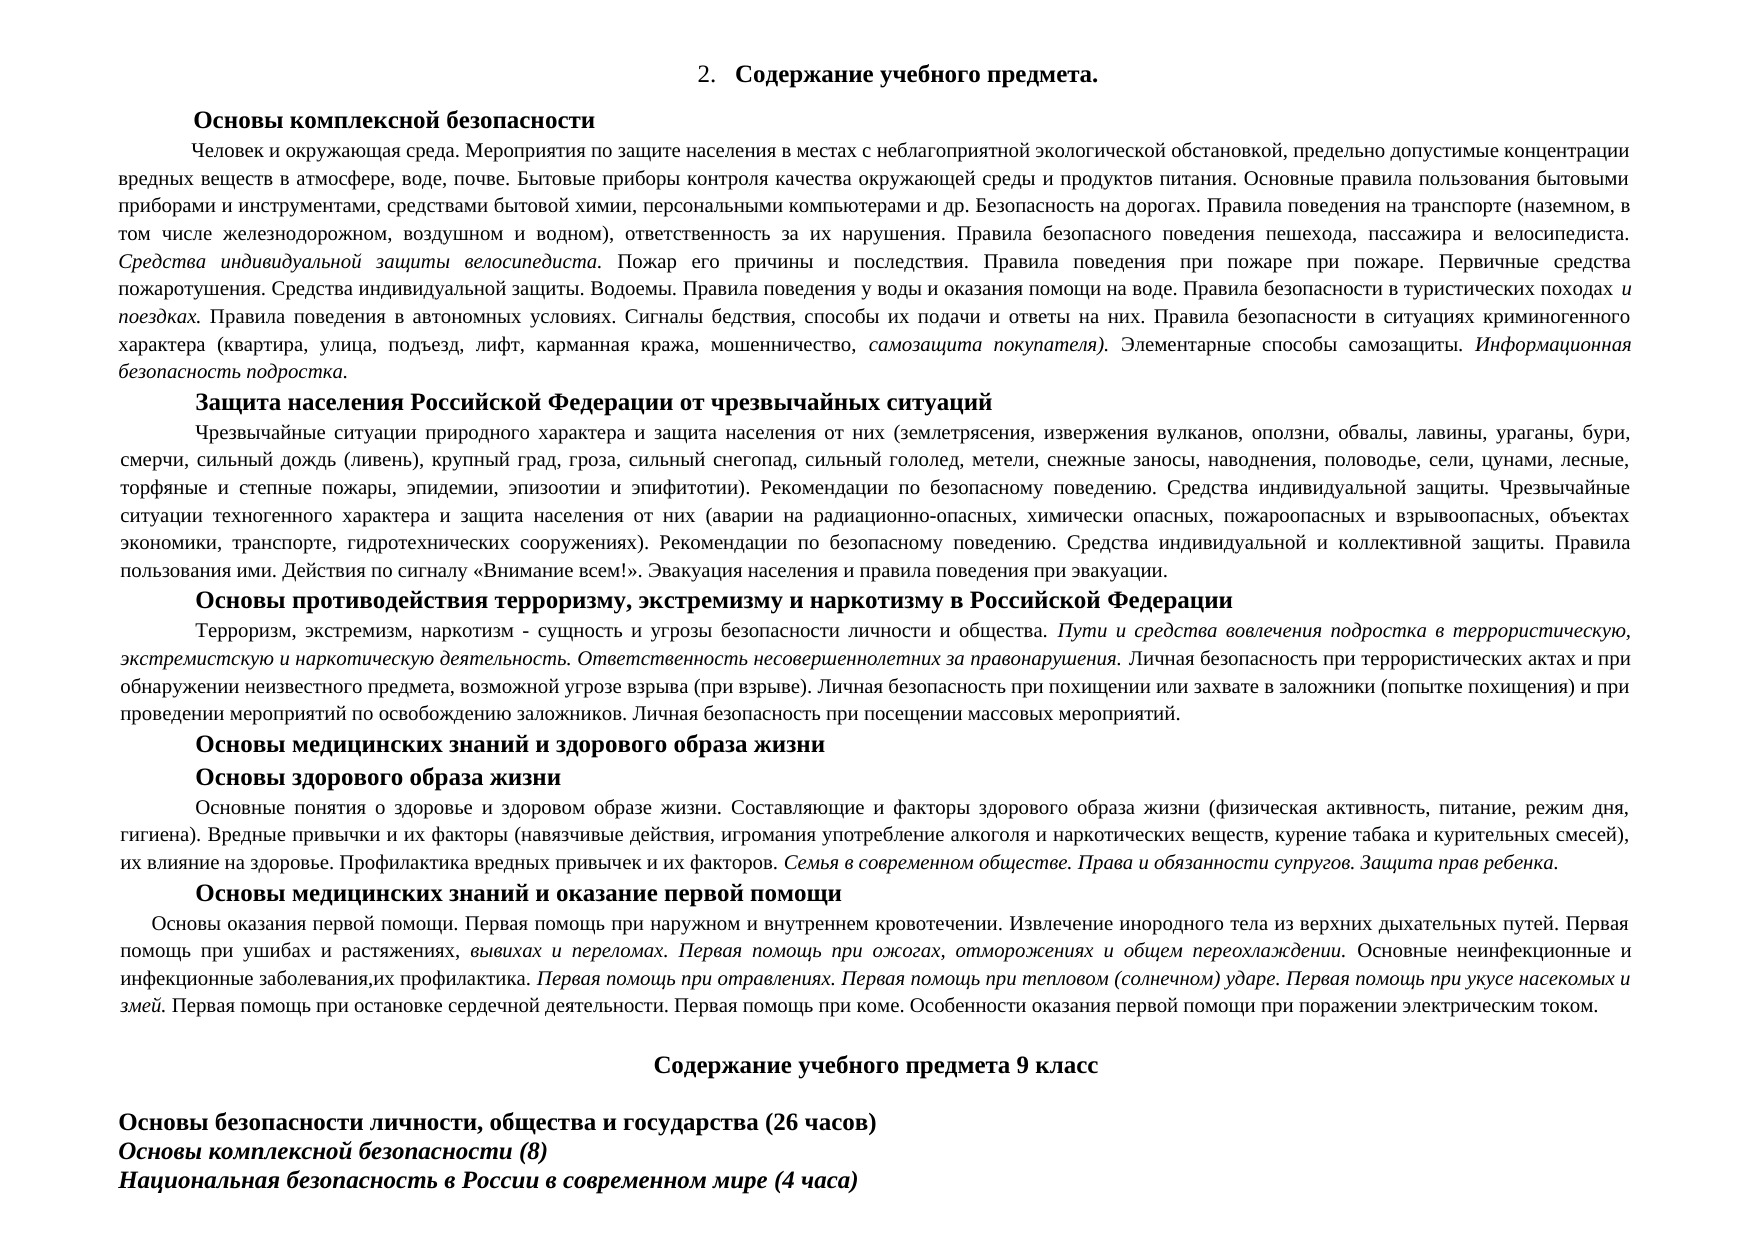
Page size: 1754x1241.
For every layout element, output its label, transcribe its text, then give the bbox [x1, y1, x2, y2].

subtitle Содержание учебного предмета. [162, 59, 1634, 88]
text Основные понятия о здоровье и здоровом образе жизни. Составляющие и факторы здорового образа жизни (физическая активность, питание, режим дня, гигиена). Вредные привычки и их факторы (навязчивые действия, игромания употребление алкоголя и наркотических веществ, курение табака и курительных смесей), их влияние на здоровье. Профилактика вредных привычек и их факторов. Семья в современном обществе. Права и обязанности супругов. Защита прав ребенка. [120, 795, 1632, 874]
subtitle Основы противодействия терроризму, экстремизму и наркотизму в Российской Федерации [120, 585, 1634, 614]
subtitle Основы медицинских знаний и здорового образа жизни [120, 729, 1634, 757]
text Терроризм, экстремизм, наркотизм - сущность и угрозы безопасности личности и общества. Пути и средства вовлечения подростка в террористическую, экстремистскую и наркотическую деятельность. Ответственность несовершеннолетних за правонарушения. Личная безопасность при террористических актах и при обнаружении неизвестного предмета, возможной угрозе взрыва (при взрыве). Личная безопасность при похищении или захвате в заложники (попытке похищения) и при проведении мероприятий по освобождению заложников. Личная безопасность при посещении массовых мероприятий. [120, 618, 1632, 725]
text Национальная безопасность в России в современном мире (4 часа) [118, 1165, 1634, 1193]
subtitle Защита населения Российской Федерации от чрезвычайных ситуаций [120, 387, 1634, 415]
subtitle Основы комплексной безопасности [193, 105, 1634, 134]
text Основы безопасности личности, общества и государства (26 часов) [118, 1107, 1634, 1136]
text Основы комплексной безопасности (8) [118, 1136, 1634, 1165]
subtitle Основы медицинских знаний и оказание первой помощи [120, 878, 1634, 906]
text Человек и окружающая среда. Мероприятия по защите населения в местах с неблагоприятной экологической обстановкой, предельно допустимые концентрации вредных веществ в атмосфере, воде, почве. Бытовые приборы контроля качества окружающей среды и продуктов питания. Основные правила пользования бытовыми приборами и инструментами, средствами бытовой химии, персональными компьютерами и др. Безопасность на дорогах. Правила поведения на транспорте (наземном, в том числе железнодорожном, воздушном и водном), ответственность за их нарушения. Правила безопасного поведения пешехода, пассажира и велосипедиста. Средства индивидуальной защиты велосипедиста. Пожар его причины и последствия. Правила поведения при пожаре при пожаре. Первичные средства пожаротушения. Средства индивидуальной защиты. Водоемы. Правила поведения у воды и оказания помощи на воде. Правила безопасности в туристических походах и поездках. Правила поведения в автономных условиях. Сигналы бедствия, способы их подачи и ответы на них. Правила безопасности в ситуациях криминогенного характера (квартира, улица, подъезд, лифт, карманная кража, мошенничество, самозащита покупателя). Элементарные способы самозащиты. Информационная безопасность подростка. [118, 138, 1632, 383]
text Основы оказания первой помощи. Первая помощь при наружном и внутреннем кровотечении. Извлечение инородного тела из верхних дыхательных путей. Первая помощь при ушибах и растяжениях, вывихах и переломах. Первая помощь при ожогах, отморожениях и общем переохлаждении. Основные неинфекционные и инфекционные заболевания,их профилактика. Первая помощь при отравлениях. Первая помощь при тепловом (солнечном) ударе. Первая помощь при укусе насекомых и змей. Первая помощь при остановке сердечной деятельности. Первая помощь при коме. Особенности оказания первой помощи при поражении электрическим током. [120, 911, 1632, 1017]
text Чрезвычайные ситуации природного характера и защита населения от них (землетрясения, извержения вулканов, оползни, обвалы, лавины, ураганы, бури, смерчи, сильный дождь (ливень), крупный град, гроза, сильный снегопад, сильный гололед, метели, снежные заносы, наводнения, половодье, сели, цунами, лесные, торфяные и степные пожары, эпидемии, эпизоотии и эпифитотии). Рекомендации по безопасному поведению. Средства индивидуальной защиты. Чрезвычайные ситуации техногенного характера и защита населения от них (аварии на радиационно-опасных, химически опасных, пожароопасных и взрывоопасных, объектах экономики, транспорте, гидротехнических сооружениях). Рекомендации по безопасному поведению. Средства индивидуальной и коллективной защиты. Правила пользования ими. Действия по сигналу «Внимание всем!». Эвакуация населения и правила поведения при эвакуации. [120, 420, 1632, 582]
text Содержание учебного предмета 9 класс [118, 1050, 1634, 1078]
subtitle Основы здорового образа жизни [120, 762, 1634, 791]
